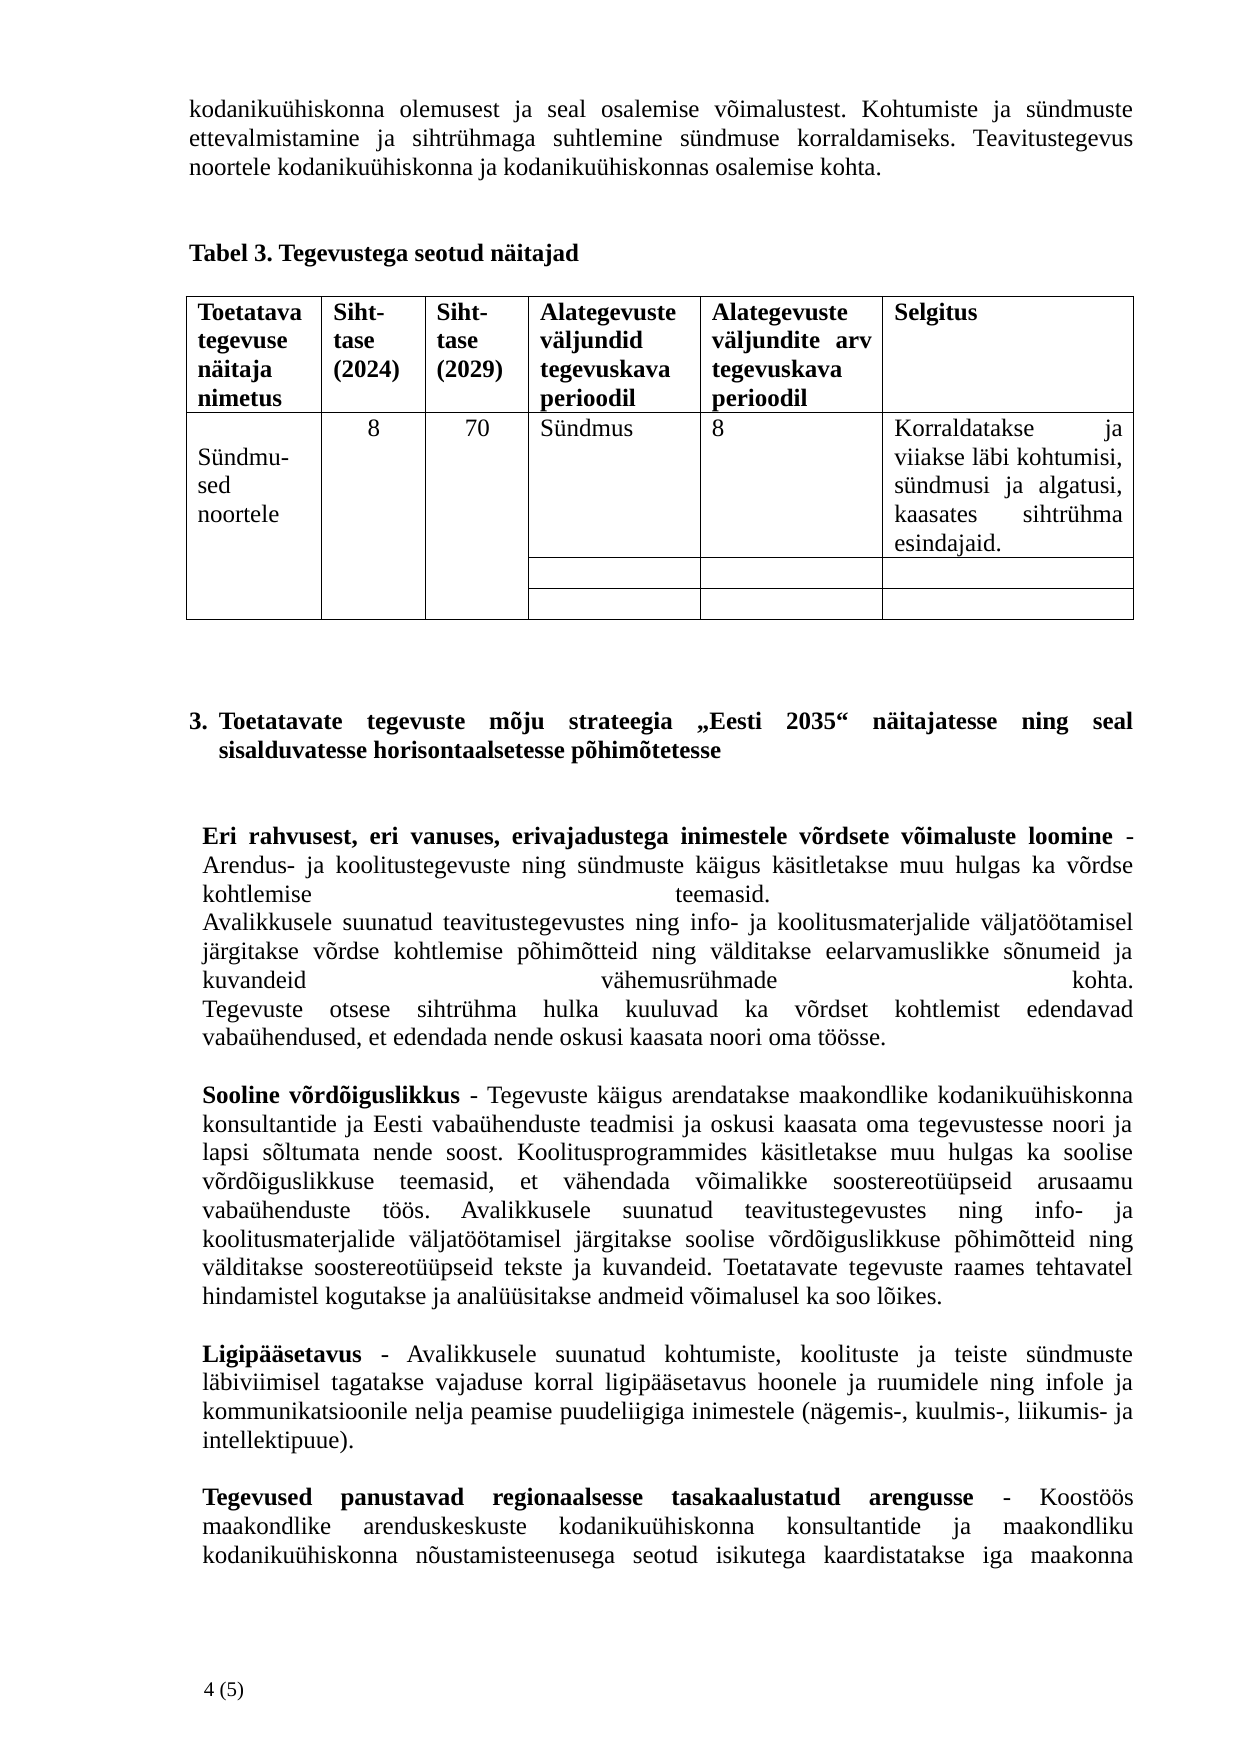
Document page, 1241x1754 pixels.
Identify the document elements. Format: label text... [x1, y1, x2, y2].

table_cell 8 [701, 413, 882, 557]
table_cell Sündmu-sed noortele [187, 413, 321, 619]
table_cell [529, 589, 700, 619]
list Toetatavate tegevuste mõju strateegia „Eesti 2035“ näitajatesse ning seal sisalduvatesse horisontaalsetesse põhimõtetesse [189, 706, 1134, 764]
table_cell [701, 589, 882, 619]
table_header Alategevuste väljundid tegevuskava perioodil [529, 297, 700, 412]
table_cell 8 [322, 413, 425, 619]
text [189, 94, 1134, 181]
table_header Siht-tase (2029) [426, 297, 528, 412]
text Eri rahvusest, eri vanuses, erivajadustega inimestele võrdsete võimaluste loomine - Arendus- ja koolitustegevuste ning sündmuste käigus käsitletakse muu hulgas ka võrdse kohtlemise teemasid. Avalikkusele suunatud teavitustegevustes ning info- ja koolitusmaterjalide väljatöötamisel järgitakse võrdse kohtlemise põhimõtteid ning välditakse eelarvamuslikke sõnumeid ja kuvandeid vähemusrühmade kohta. Tegevuste otsese sihtrühma hulka kuuluvad ka võrdset kohtlemist edendavad vabaühendused, et edendada nende oskusi kaasata noori oma töösse. [202, 821, 1134, 1051]
table_cell [529, 558, 700, 588]
table_header Siht-tase (2024) [322, 297, 425, 412]
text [202, 1482, 1134, 1569]
table_cell [883, 558, 1133, 588]
table_cell Sündmus [529, 413, 700, 557]
table_cell 70 [426, 413, 528, 619]
table_header Toetatava tegevuse näitaja nimetus [187, 297, 321, 412]
table_cell Korraldatakse ja viiakse läbi kohtumisi, sündmusi ja algatusi, kaasates sihtrühma esindajaid. [883, 413, 1133, 557]
table_header Alategevuste väljundite arv tegevuskava perioodil [701, 297, 882, 412]
table_cell [701, 558, 882, 588]
text Tabel 3. Tegevustega seotud näitajad [189, 238, 1134, 267]
text Sooline võrdõiguslikkus - Tegevuste käigus arendatakse maakondlike kodanikuühiskonna konsultantide ja Eesti vabaühenduste teadmisi ja oskusi kaasata oma tegevustesse noori ja lapsi sõltumata nende soost. Koolitusprogrammides käsitletakse muu hulgas ka soolise võrdõiguslikkuse teemasid, et vähendada võimalikke soostereotüüpseid arusaamu vabaühenduste töös. Avalikkusele suunatud teavitustegevustes ning info- ja koolitusmaterjalide väljatöötamisel järgitakse soolise võrdõiguslikkuse põhimõtteid ning välditakse soostereotüüpseid tekste ja kuvandeid. Toetatavate tegevuste raames tehtavatel hindamistel kogutakse ja analüüsitakse andmeid võimalusel ka soo lõikes. [202, 1080, 1134, 1310]
table_header Selgitus [883, 297, 1133, 412]
text Ligipääsetavus - Avalikkusele suunatud kohtumiste, koolituste ja teiste sündmuste läbiviimisel tagatakse vajaduse korral ligipääsetavus hoonele ja ruumidele ning infole ja kommunikatsioonile nelja peamise puudeliigiga inimestele (nägemis-, kuulmis-, liikumis- ja intellektipuue). [202, 1339, 1134, 1454]
table_cell [883, 589, 1133, 619]
